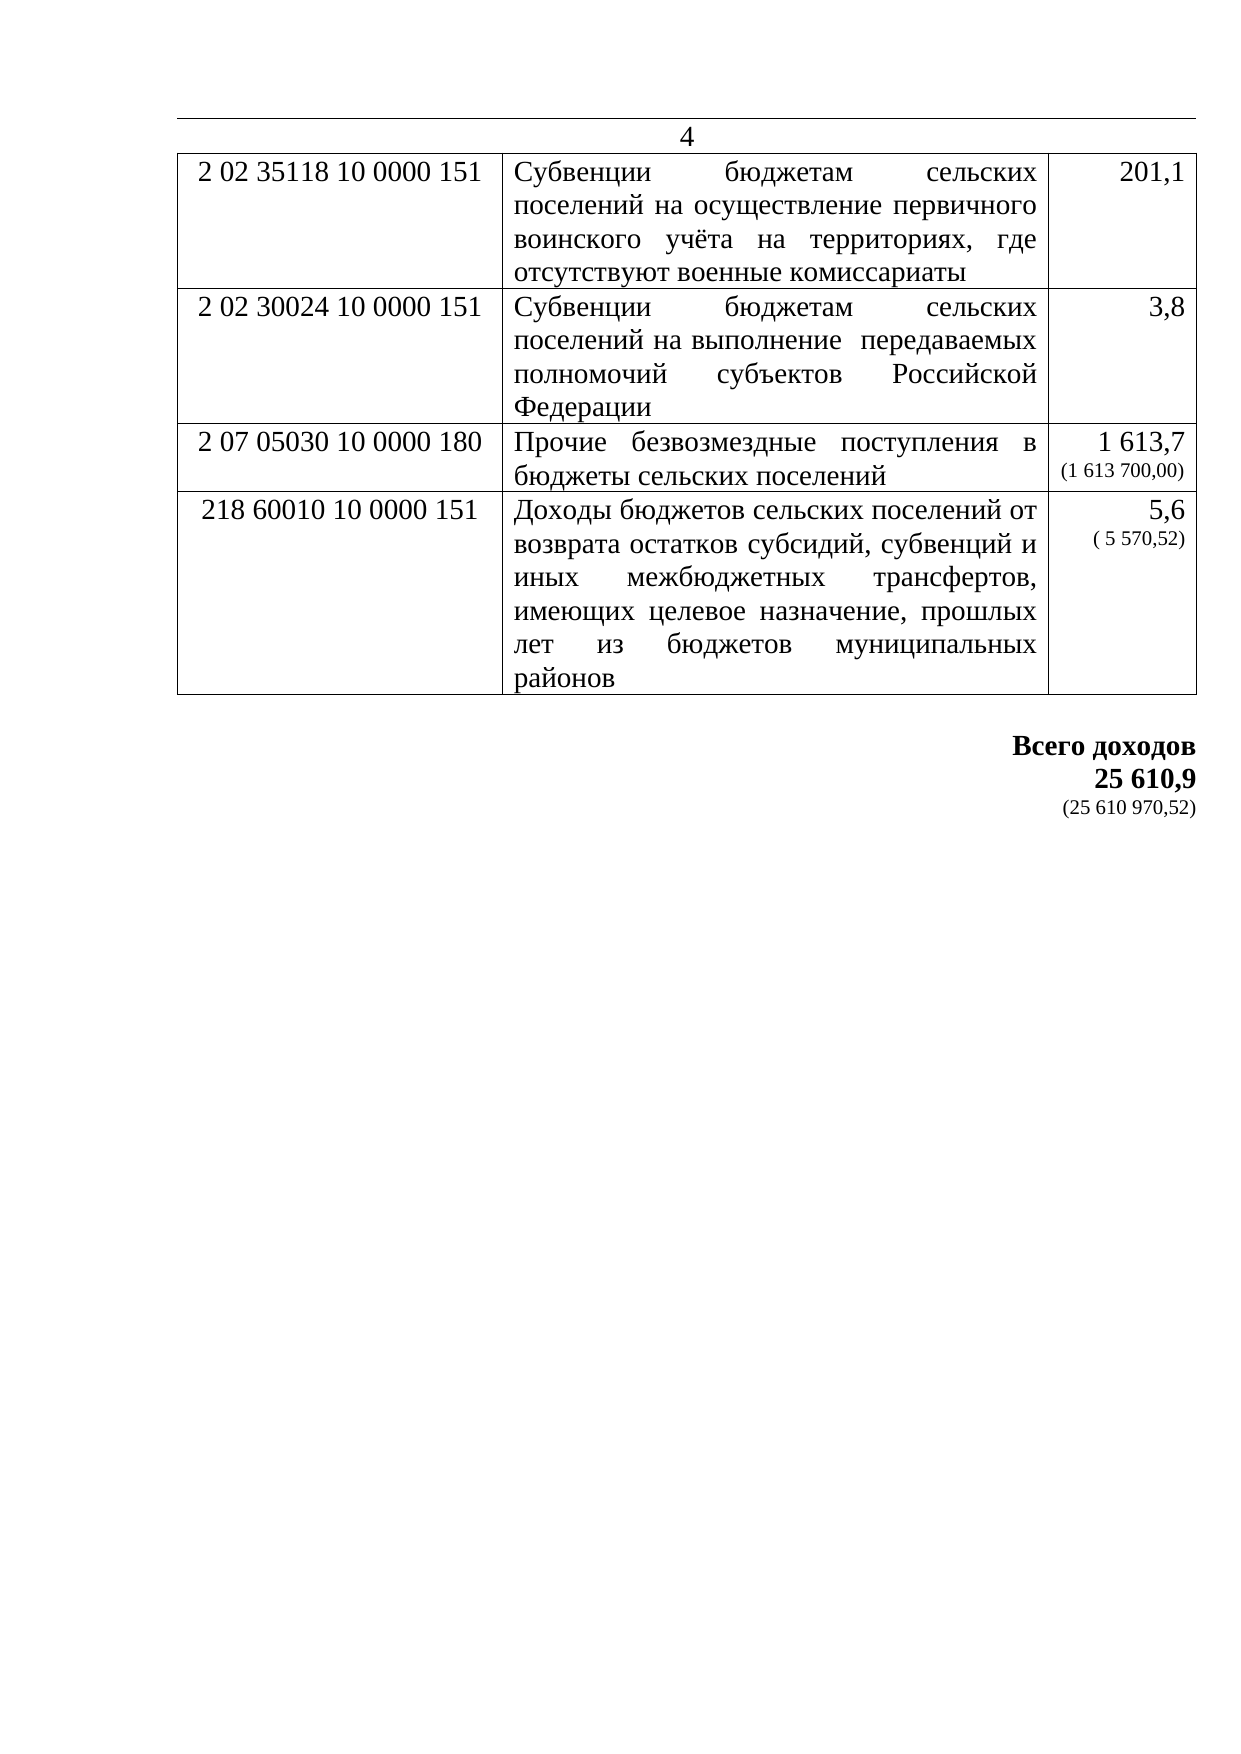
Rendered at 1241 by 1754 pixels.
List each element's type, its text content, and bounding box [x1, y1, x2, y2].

table_cell Субвенции бюджетам сельских поселений на выполнение передаваемых полномочий субъектов Российской Федерации [503, 289, 1048, 423]
table_cell 2 07 05030 10 0000 180 [178, 424, 502, 491]
table_cell 201,1 [1049, 154, 1196, 288]
table_cell 5,6 ( 5 570,52) [1049, 492, 1196, 693]
table_cell 2 02 35118 10 0000 151 [178, 154, 502, 288]
text 25 610,9 [177, 762, 1196, 795]
text (25 610 970,52) [177, 795, 1196, 819]
table_cell 4 [177, 119, 1196, 153]
table_cell Прочие безвозмездные поступления в бюджеты сельских поселений [503, 424, 1048, 491]
text Всего доходов [177, 728, 1196, 762]
table_cell 1 613,7 (1 613 700,00) [1049, 424, 1196, 491]
table_cell Субвенции бюджетам сельских поселений на осуществление первичного воинского учёта на территориях, где отсутствуют военные комиссариаты [503, 154, 1048, 288]
table_cell 2 02 30024 10 0000 151 [178, 289, 502, 423]
table_cell 218 60010 10 0000 151 [178, 492, 502, 693]
table_cell Доходы бюджетов сельских поселений от возврата остатков субсидий, субвенций и иных межбюджетных трансфертов, имеющих целевое назначение, прошлых лет из бюджетов муниципальных районов [503, 492, 1048, 693]
table_cell 3,8 [1049, 289, 1196, 423]
